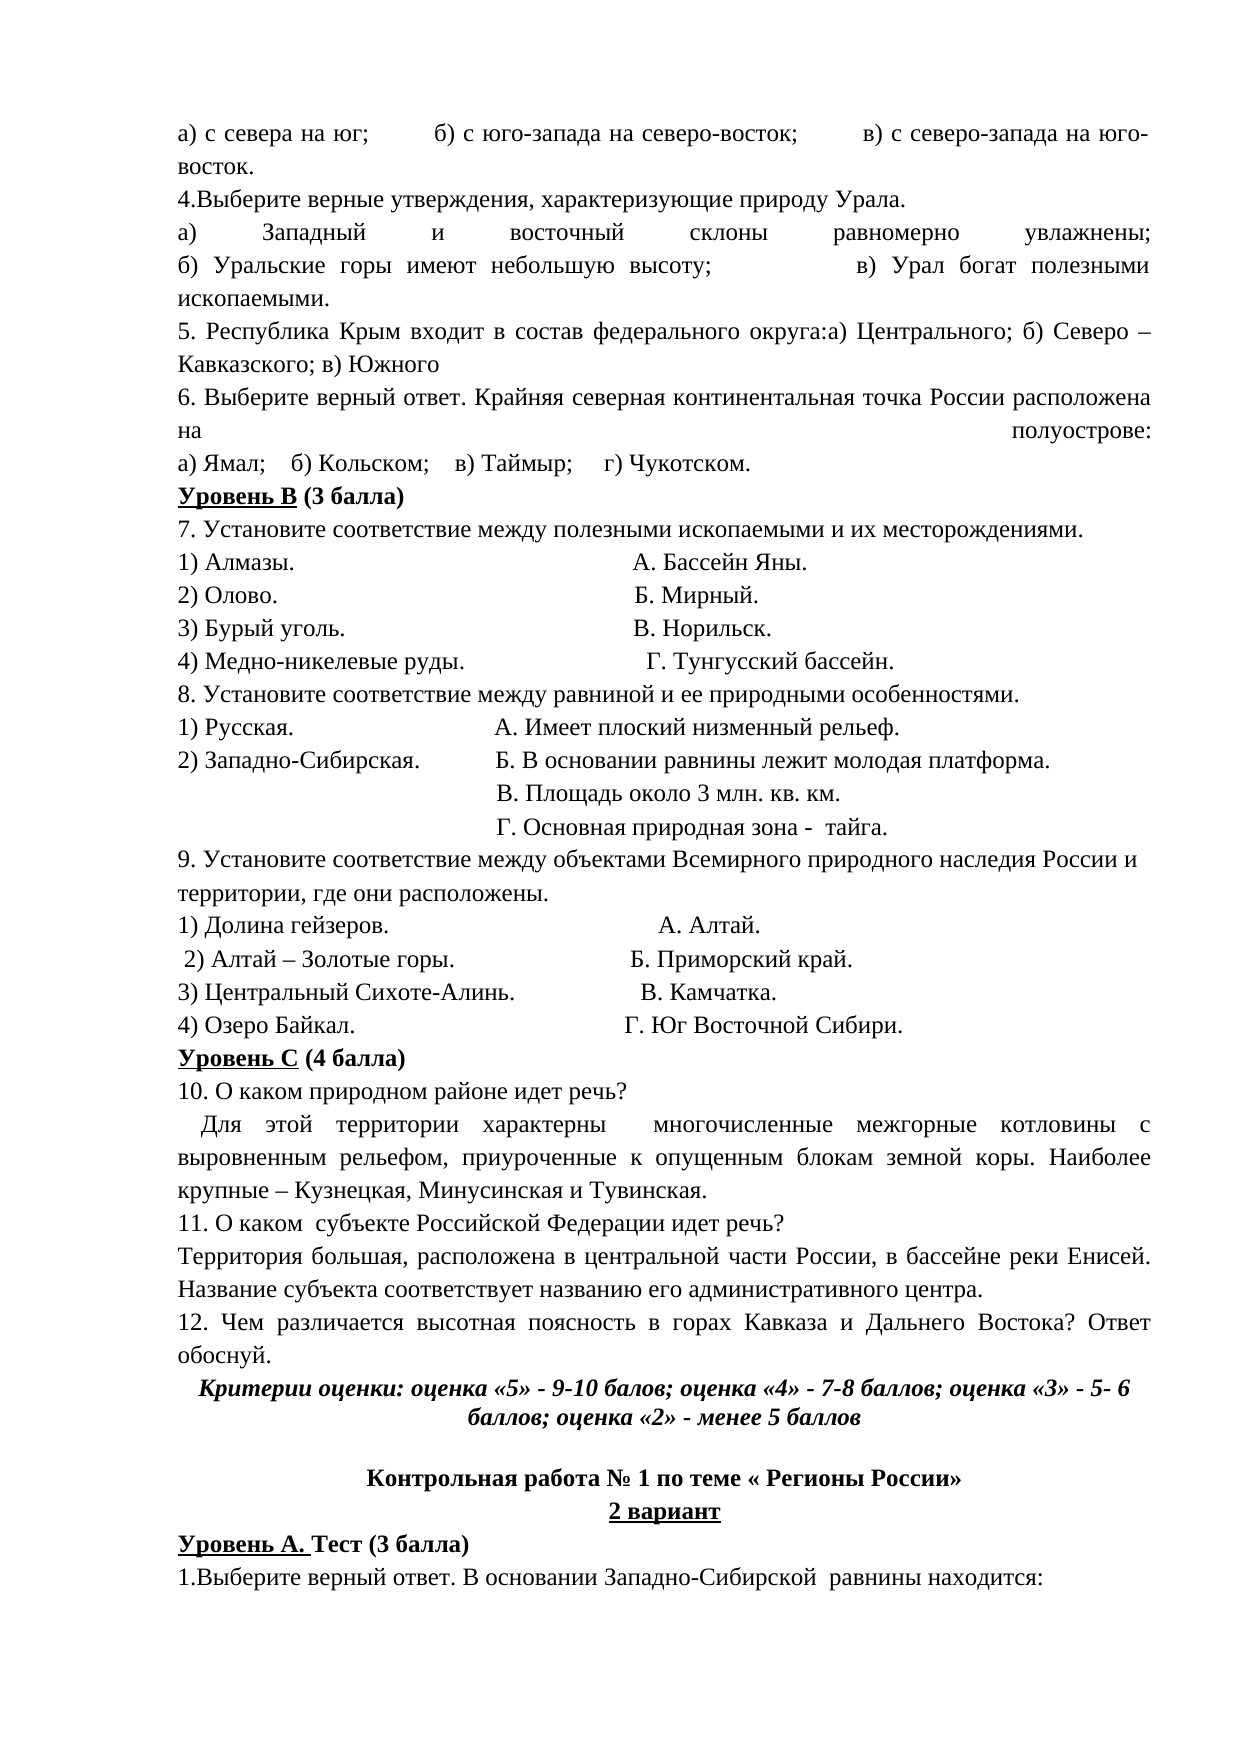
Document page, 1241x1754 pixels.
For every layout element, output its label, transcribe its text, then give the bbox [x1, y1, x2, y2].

text 1) Алмазы. А. Бассейн Яны. [177, 547, 1152, 576]
text 4) Озеро Байкал. Г. Юг Восточной Сибири. [177, 1010, 1152, 1038]
text 2 вариант [177, 1496, 1152, 1525]
text 12. Чем различается высотная поясность в горах Кавказа и Дальнего Востока? Ответ обоснуй. [177, 1307, 1152, 1369]
text 2) Западно-Сибирская. Б. В основании равнины лежит молодая платформа. [177, 746, 1152, 774]
text Критерии оценки: оценка «5» - 9-10 балов; оценка «4» - 7-8 баллов; оценка «3» - 5- 6 баллов; оценка «2» - менее 5 баллов [177, 1373, 1152, 1430]
text 9. Установите соответствие между объектами Всемирного природного наследия России и территории, где они расположены. 1) Долина гейзеров. А. Алтай. [177, 844, 1152, 939]
text 6. Выберите верный ответ. Крайняя северная континентальная точка России расположена на полуострове: а) Ямал; б) Кольском; в) Таймыр; г) Чукотском. [177, 382, 1152, 477]
text 3) Бурый уголь. В. Норильск. [177, 613, 1152, 642]
text а) Западный и восточный склоны равномерно увлажнены; б) Уральские горы имеют небольшую высоту; в) Урал богат полезными ископаемыми. [177, 217, 1152, 312]
text Уровень В (3 балла) [177, 481, 1152, 510]
text Контрольная работа № 1 по теме « Регионы России» [177, 1463, 1152, 1492]
text Г. Основная природная зона - тайга. [177, 812, 1152, 840]
text Уровень А. Тест (3 балла) [177, 1529, 1152, 1558]
text В. Площадь около 3 млн. кв. км. [177, 778, 1152, 807]
text 1) Русская. А. Имеет плоский низменный рельеф. [177, 712, 1152, 741]
text 4.Выберите верные утверждения, характеризующие природу Урала. [177, 184, 1152, 213]
text 11. О каком субъекте Российской Федерации идет речь? [177, 1208, 1152, 1237]
text 3) Центральный Сихоте-Алинь. В. Камчатка. [177, 977, 1152, 1005]
text 2) Алтай – Золотые горы. Б. Приморский край. [177, 944, 1152, 972]
text 7. Установите соответствие между полезными ископаемыми и их месторождениями. [177, 514, 1152, 543]
text 1.Выберите верный ответ. В основании Западно-Сибирской равнины находится: [177, 1562, 1152, 1591]
text Уровень С (4 балла) [177, 1043, 1152, 1071]
text 8. Установите соответствие между равниной и ее природными особенностями. [177, 679, 1152, 708]
text Территория большая, расположена в центральной части России, в бассейне реки Енисей. Название субъекта соответствует названию его административного центра. [177, 1241, 1152, 1303]
text Для этой территории характерны многочисленные межгорные котловины с выровненным рельефом, приуроченные к опущенным блокам земной коры. Наиболее крупные – Кузнецкая, Минусинская и Тувинская. [177, 1109, 1152, 1203]
text 5. Республика Крым входит в состав федерального округа:а) Центрального; б) Северо – Кавказского; в) Южного [177, 316, 1152, 378]
text а) с севера на юг; б) с юго-запада на северо-восток; в) с северо-запада на юго-восток. [177, 118, 1152, 180]
text 10. О каком природном районе идет речь? [177, 1076, 1152, 1104]
text 4) Медно-никелевые руды. Г. Тунгусский бассейн. [177, 646, 1152, 675]
text 2) Олово. Б. Мирный. [177, 580, 1152, 609]
